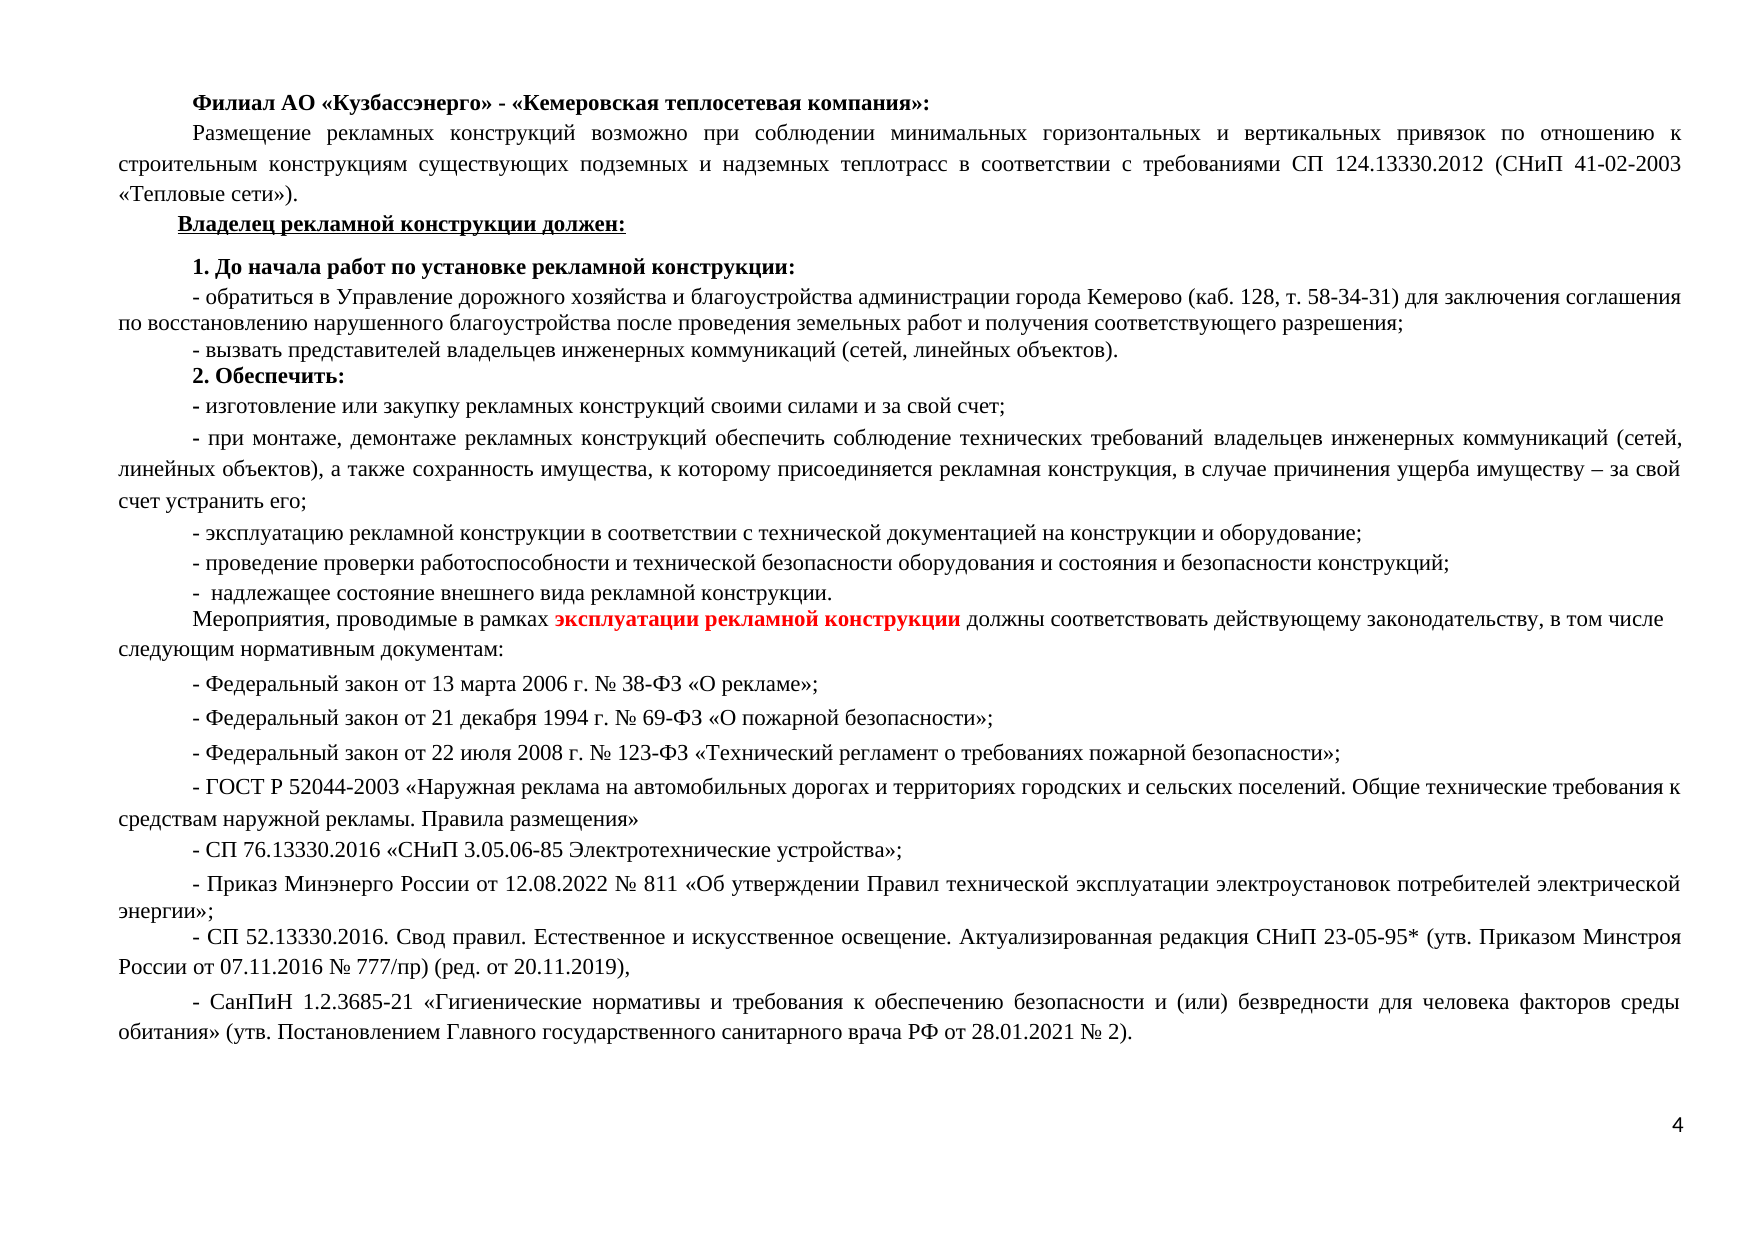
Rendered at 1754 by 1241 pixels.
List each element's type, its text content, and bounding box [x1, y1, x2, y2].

text - Федеральный закон от 13 марта 2006 г. № 38-ФЗ «О рекламе»; [118, 670, 1683, 696]
text - вызвать представителей владельцев инженерных коммуникаций (сетей, линейных объектов). [118, 336, 1683, 362]
text Филиал АО «Кузбассэнерго» - «Кемеровская теплосетевая компания»: [118, 89, 1683, 116]
text Мероприятия, проводимые в рамках эксплуатации рекламной конструкции должны соответствовать действующему законодательству, в том числе следующим нормативным документам: [118, 605, 1683, 662]
text 2. Обеспечить: [118, 362, 1683, 388]
text - обратиться в Управление дорожного хозяйства и благоустройства администрации города Кемерово (каб. 128, т. 58-34-31) для заключения соглашения по восстановлению нарушенного благоустройства после проведения земельных работ и получения соответствующего разрешения; [118, 283, 1683, 336]
text - проведение проверки работоспособности и технической безопасности оборудования и состояния и безопасности конструкций; [118, 549, 1683, 575]
text 1. До начала работ по установке рекламной конструкции: [118, 253, 1683, 279]
text Размещение рекламных конструкций возможно при соблюдении минимальных горизонтальных и вертикальных привязок по отношению к строительным конструкциям существующих подземных и надземных теплотрасс в соответствии с требованиями СП 124.13330.2012 (СНиП 41-02-2003 «Тепловые сети»). [118, 119, 1683, 206]
text - Приказ Минэнерго России от 12.08.2022 № 811 «Об утверждении Правил технической эксплуатации электроустановок потребителей электрической энергии»; [118, 871, 1683, 923]
text Владелец рекламной конструкции должен: [177, 210, 1683, 236]
text - надлежащее состояние внешнего вида рекламной конструкции. [118, 579, 1683, 605]
text - при монтаже, демонтаже рекламных конструкций обеспечить соблюдение технических требований владельцев инженерных коммуникаций (сетей, линейных объектов), а также сохранность имущества, к которому присоединяется рекламная конструкция, в случае причинения ущерба имуществу – за свой счет устранить его; [118, 424, 1683, 513]
text - СП 76.13330.2016 «СНиП 3.05.06-85 Электротехнические устройства»; [118, 836, 1683, 862]
text - Федеральный закон от 21 декабря 1994 г. № 69-ФЗ «О пожарной безопасности»; [118, 704, 1683, 731]
text - ГОСТ Р 52044-2003 «Наружная реклама на автомобильных дорогах и территориях городских и сельских поселений. Общие технические требования к средствам наружной рекламы. Правила размещения» [118, 773, 1683, 831]
text - СП 52.13330.2016. Свод правил. Естественное и искусственное освещение. Актуализированная редакция СНиП 23-05-95* (утв. Приказом Минстроя России от 07.11.2016 № 777/пр) (ред. от 20.11.2019), [118, 923, 1683, 980]
text - эксплуатацию рекламной конструкции в соответствии с технической документацией на конструкции и оборудование; [118, 518, 1683, 545]
text - СанПиН 1.2.3685-21 «Гигиенические нормативы и требования к обеспечению безопасности и (или) безвредности для человека факторов среды обитания» (утв. Постановлением Главного государственного санитарного врача РФ от 28.01.2021 № 2). [118, 988, 1683, 1044]
text - Федеральный закон от 22 июля 2008 г. № 123-ФЗ «Технический регламент о требованиях пожарной безопасности»; [118, 739, 1683, 765]
text - изготовление или закупку рекламных конструкций своими силами и за свой счет; [118, 392, 1683, 419]
